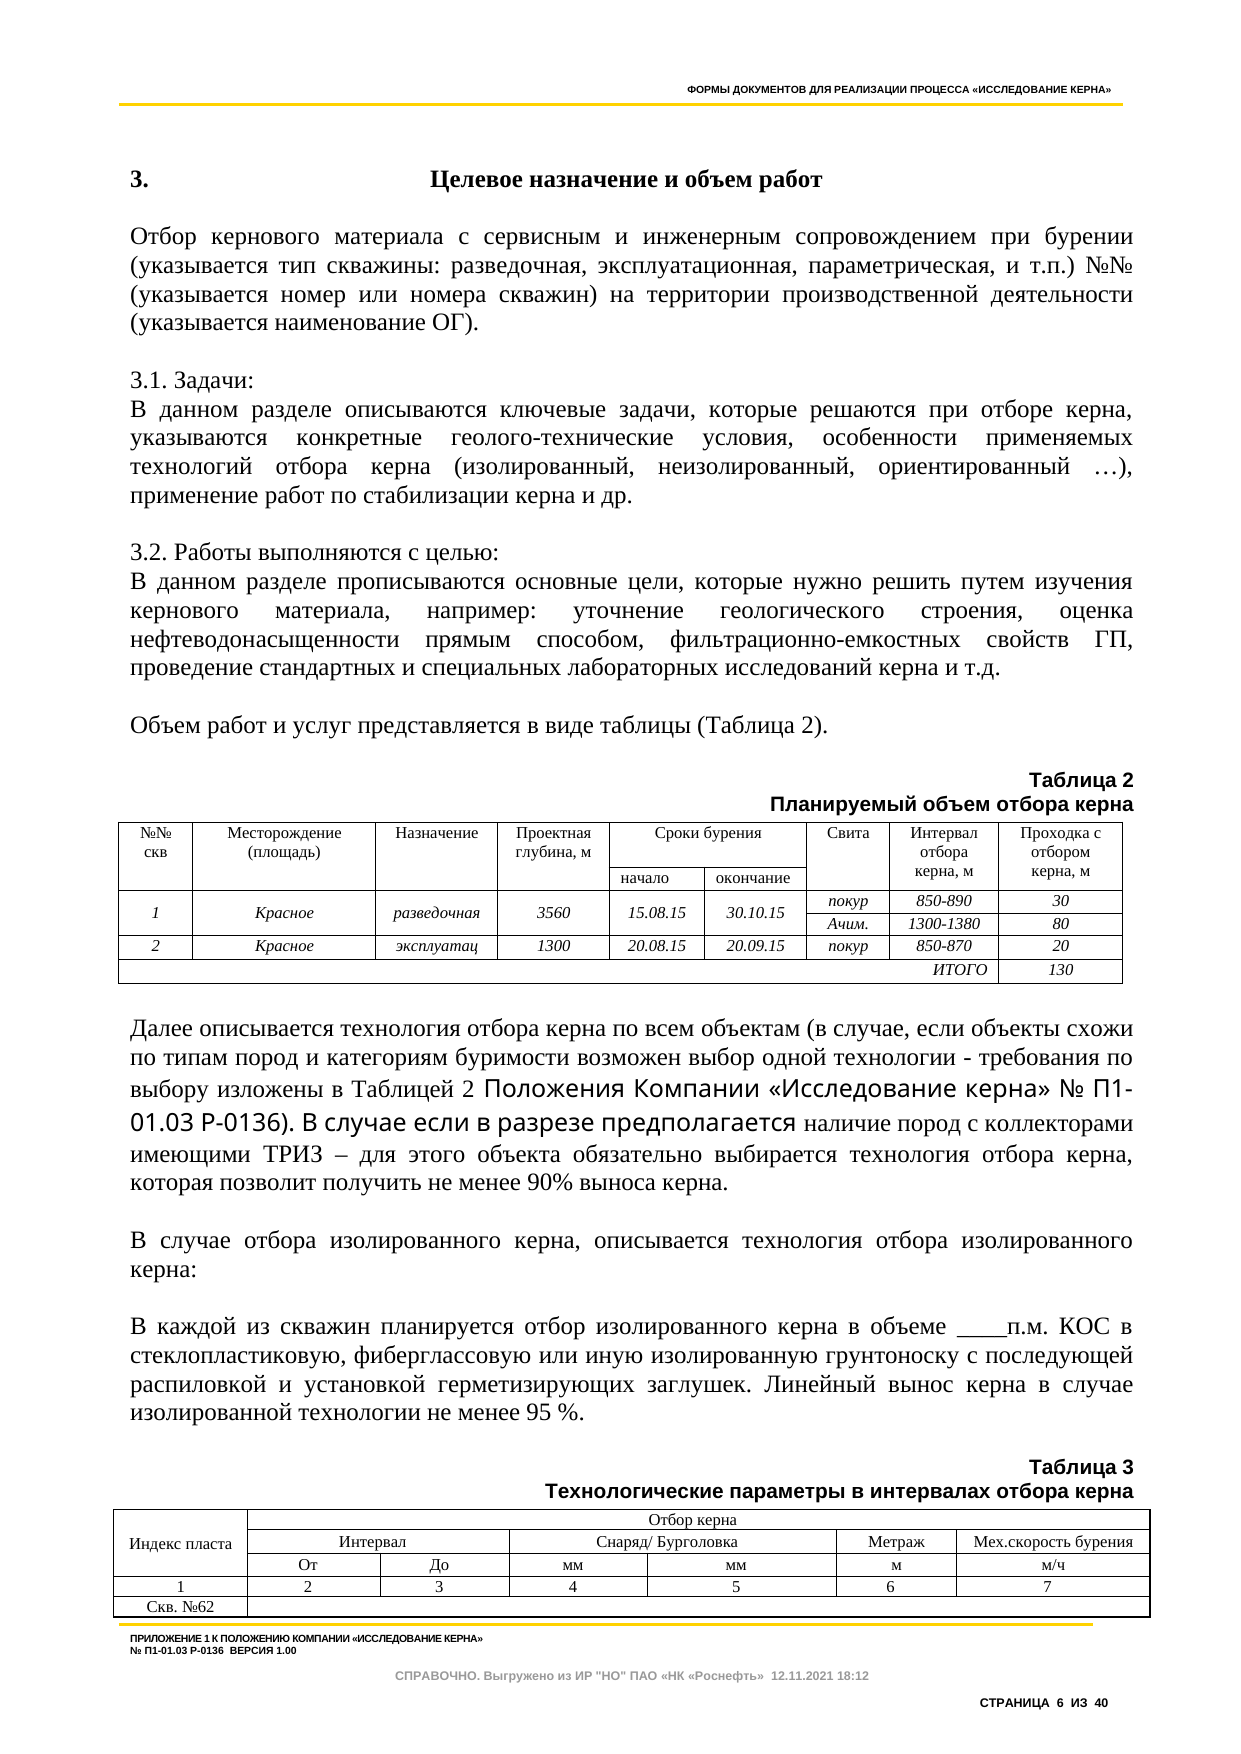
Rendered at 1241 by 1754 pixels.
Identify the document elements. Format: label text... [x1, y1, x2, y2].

list Целевое назначение и объем работ [130, 164, 1134, 192]
table_cell 130 [999, 960, 1122, 983]
table_cell м/ч [957, 1554, 1149, 1576]
table_cell 30.10.15 [705, 891, 806, 935]
table_cell 1 [119, 891, 192, 935]
table_header Отбор керна [248, 1510, 1149, 1529]
table_cell 30 [999, 891, 1122, 912]
text В случае отбора изолированного керна, описывается технология отбора изолированного керна: [130, 1225, 1134, 1282]
table_cell 3560 [498, 891, 609, 935]
table_cell окончание [705, 868, 806, 890]
table_cell 2 [248, 1577, 380, 1596]
table_cell 850-890 [890, 891, 998, 912]
table_cell От [248, 1554, 380, 1576]
table_cell 3 [381, 1577, 509, 1596]
table_cell 20.09.15 [705, 936, 806, 959]
text Планируемый объем отбора керна [186, 791, 1134, 815]
table_header Назначение [376, 823, 497, 890]
table_header Месторождение (площадь) [193, 823, 375, 890]
table_cell 1300-1380 [890, 914, 998, 935]
table_cell 4 [510, 1577, 647, 1596]
table_cell эксплуатац [376, 936, 497, 959]
table_cell 6 [837, 1577, 956, 1596]
table_header Интервал отбора керна, м [890, 823, 998, 890]
table_cell 7 [957, 1577, 1149, 1596]
table_cell До [381, 1554, 509, 1576]
table_cell Красное [193, 891, 375, 935]
text В данном разделе прописываются основные цели, которые нужно решить путем изучения кернового материала, например: уточнение геологического строения, оценка нефтеводонасыщенности прямым способом, фильтрационно-емкостных свойств ГП, проведение стандартных и специальных лабораторных исследований керна и т.д. [130, 566, 1134, 681]
text 3.1. Задачи: [130, 365, 1134, 394]
table_cell 5 [648, 1577, 836, 1596]
table_cell Метраж [837, 1530, 956, 1553]
table_cell Ачим. [807, 914, 889, 935]
table_header Свита [807, 823, 889, 890]
table_header №№ скв [119, 823, 192, 890]
text Таблица 3 [186, 1455, 1134, 1479]
table_cell 1300 [498, 936, 609, 959]
text В каждой из скважин планируется отбор изолированного керна в объеме ____п.м. КОС в стеклопластиковую, фиберглассовую или иную изолированную грунтоноску с последующей распиловкой и установкой герметизирующих заглушек. Линейный вынос керна в случае изолированной технологии не менее 95 %. [130, 1311, 1134, 1426]
table_header Сроки бурения [610, 823, 806, 867]
table_cell 80 [999, 914, 1122, 935]
text Таблица 2 [186, 767, 1134, 791]
text Объем работ и услуг представляется в виде таблицы (Таблица 2). [130, 710, 1134, 739]
table_cell 1 [114, 1577, 247, 1596]
table_cell покур [807, 936, 889, 959]
table_cell 20 [999, 936, 1122, 959]
text В данном разделе описываются ключевые задачи, которые решаются при отборе керна, указываются конкретные геолого-технические условия, особенности применяемых технологий отбора керна (изолированный, неизолированный, ориентированный …), применение работ по стабилизации керна и др. [130, 394, 1134, 509]
table_cell разведочная [376, 891, 497, 935]
table_cell 20.08.15 [610, 936, 704, 959]
table_cell покур [807, 891, 889, 912]
table_cell мм [648, 1554, 836, 1576]
text Отбор кернового материала с сервисным и инженерным сопровождением при бурении (указывается тип скважины: разведочная, эксплуатационная, параметрическая, и т.п.) №№ (указывается номер или номера скважин) на территории производственной деятельности (указывается наименование ОГ). [130, 221, 1134, 336]
table_cell Скв. №62 [114, 1597, 247, 1616]
text 3.2. Работы выполняются с целью: [130, 537, 1134, 566]
table_header Проходка с отбором керна, м [999, 823, 1122, 890]
table_cell м [837, 1554, 956, 1576]
table_cell Снаряд/ Бурголовка [510, 1530, 836, 1553]
table_cell 15.08.15 [610, 891, 704, 935]
table_cell [248, 1597, 1149, 1616]
table_cell Интервал [248, 1530, 509, 1553]
text Далее описывается технология отбора керна по всем объектам (в случае, если объекты схожи по типам пород и категориям буримости возможен выбор одной технологии - требования по выбору изложены в Таблицей 2 Положения Компании «Исследование керна» № П1-01.03 Р-0136). В случае если в разрезе предполагается наличие пород с коллекторами имеющими ТРИЗ – для этого объекта обязательно выбирается технология отбора керна, которая позволит получить не менее 90% выноса керна. [130, 1013, 1134, 1196]
table_cell ИТОГО [119, 960, 998, 983]
table_header Индекс пласта [114, 1510, 247, 1576]
table_header Проектная глубина, м [498, 823, 609, 890]
table_cell мм [510, 1554, 647, 1576]
table_cell 2 [119, 936, 192, 959]
table_cell 850-870 [890, 936, 998, 959]
text Технологические параметры в интервалах отбора керна [186, 1479, 1134, 1503]
table_cell начало [610, 868, 704, 890]
table_cell Мех.скорость бурения [957, 1530, 1149, 1553]
table_cell Красное [193, 936, 375, 959]
